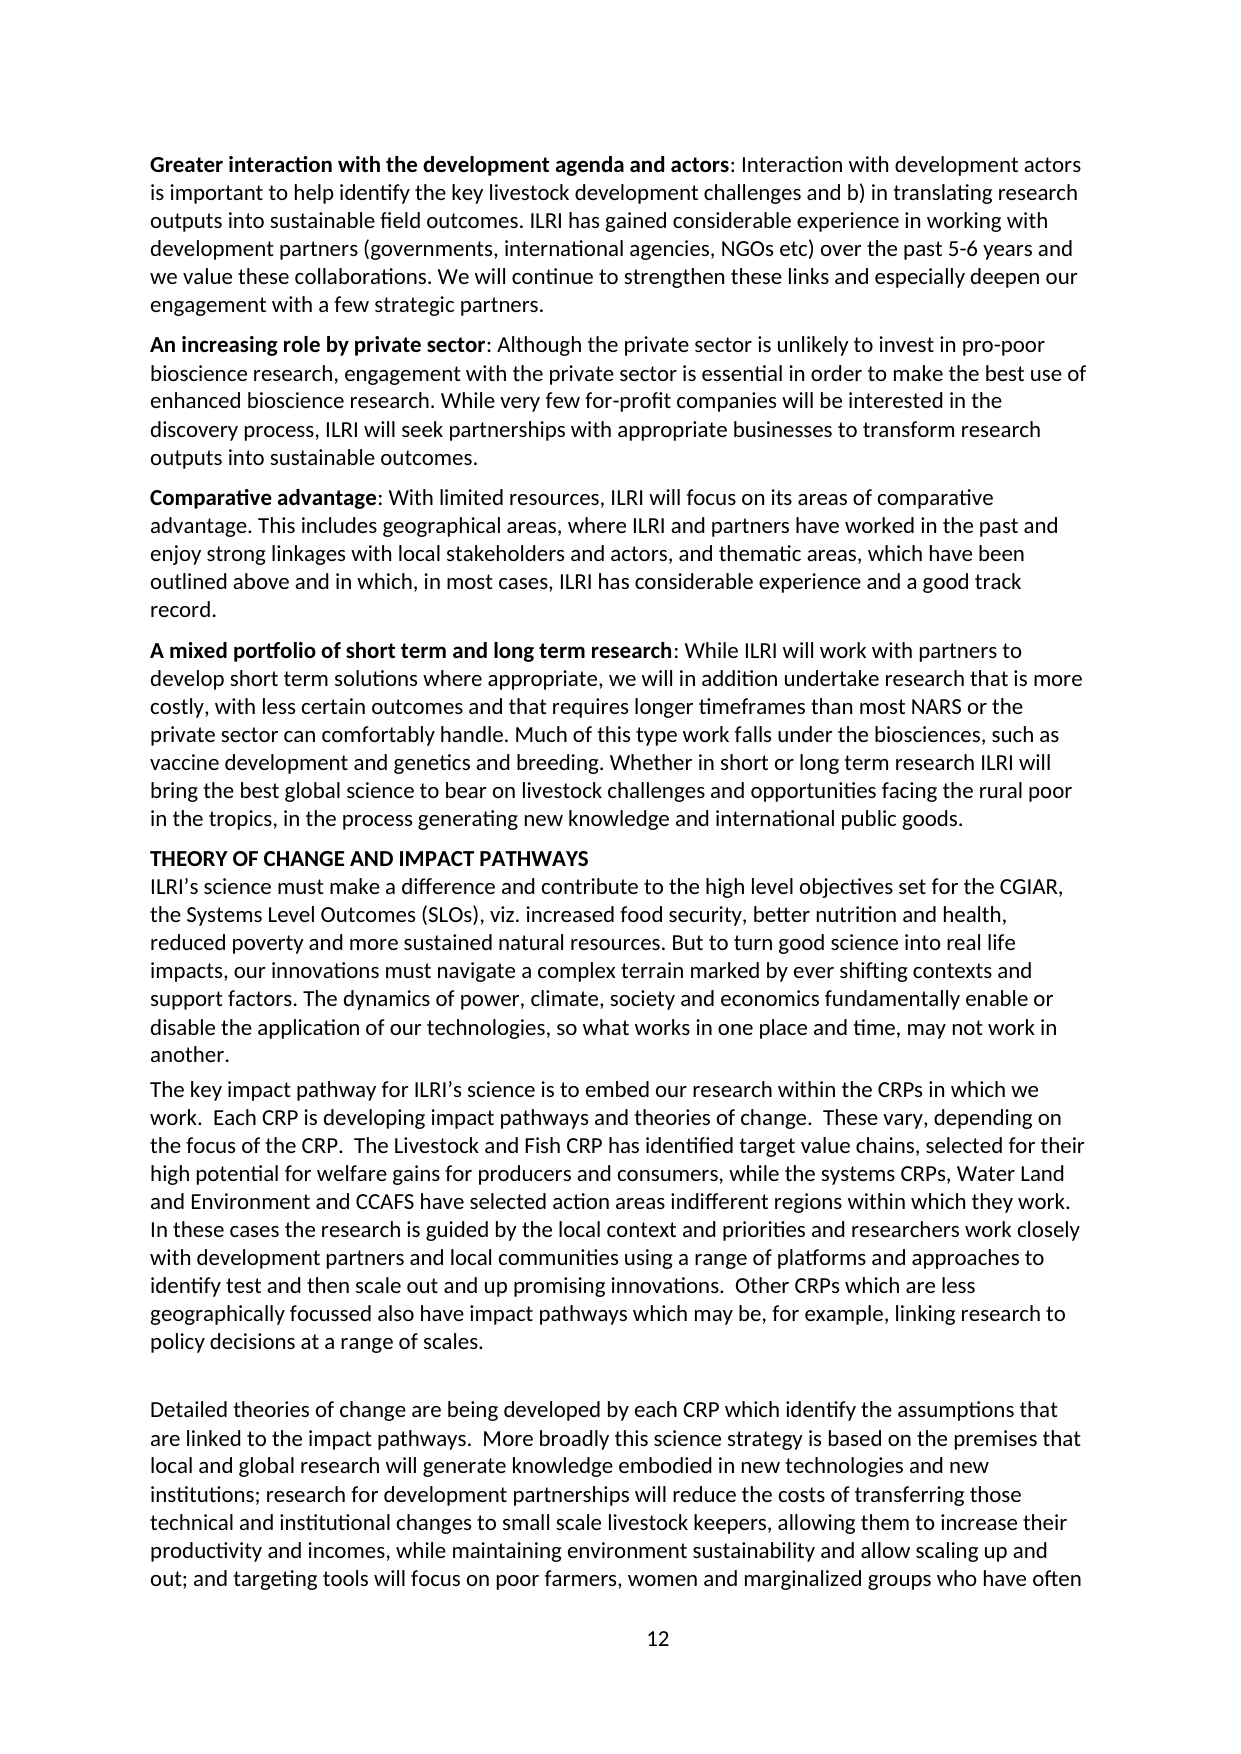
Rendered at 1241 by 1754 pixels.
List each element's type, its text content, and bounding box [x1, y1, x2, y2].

text Greater interaction with the development agenda and actors: Interaction with development actors is important to help identify the key livestock development challenges and b) in translating research outputs into sustainable field outcomes. ILRI has gained considerable experience in working with development partners (governments, international agencies, NGOs etc) over the past 5-6 years and we value these collaborations. We will continue to strengthen these links and especially deepen our engagement with a few strategic partners. [150, 150, 1090, 318]
text THEORY OF CHANGE AND IMPACT PATHWAYS [150, 844, 1090, 872]
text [150, 1396, 1090, 1592]
text ILRI’s science must make a difference and contribute to the high level objectives set for the CGIAR, the Systems Level Outcomes (SLOs), viz. increased food security, better nutrition and health, reduced poverty and more sustained natural resources. But to turn good science into real life impacts, our innovations must navigate a complex terrain marked by ever shifting contexts and support factors. The dynamics of power, climate, society and economics fundamentally enable or disable the application of our technologies, so what works in one place and time, may not work in another. [150, 872, 1090, 1069]
text An increasing role by private sector: Although the private sector is unlikely to invest in pro-poor bioscience research, engagement with the private sector is essential in order to make the best use of enhanced bioscience research. While very few for-profit companies will be interested in the discovery process, ILRI will seek partnerships with appropriate businesses to transform research outputs into sustainable outcomes. [150, 331, 1090, 471]
text The key impact pathway for ILRI’s science is to embed our research within the CRPs in which we work. Each CRP is developing impact pathways and theories of change. These vary, depending on the focus of the CRP. The Livestock and Fish CRP has identified target value chains, selected for their high potential for welfare gains for producers and consumers, while the systems CRPs, Water Land and Environment and CCAFS have selected action areas indifferent regions within which they work. In these cases the research is guided by the local context and priorities and researchers work closely with development partners and local communities using a range of platforms and approaches to identify test and then scale out and up promising innovations. Other CRPs which are less geographically focussed also have impact pathways which may be, for example, linking research to policy decisions at a range of scales. [150, 1075, 1090, 1355]
text A mixed portfolio of short term and long term research: While ILRI will work with partners to develop short term solutions where appropriate, we will in addition undertake research that is more costly, with less certain outcomes and that requires longer timeframes than most NARS or the private sector can comfortably handle. Much of this type work falls under the biosciences, such as vaccine development and genetics and breeding. Whether in short or long term research ILRI will bring the best global science to bear on livestock challenges and opportunities facing the rural poor in the tropics, in the process generating new knowledge and international public goods. [150, 636, 1090, 832]
text Comparative advantage: With limited resources, ILRI will focus on its areas of comparative advantage. This includes geographical areas, where ILRI and partners have worked in the past and enjoy strong linkages with local stakeholders and actors, and thematic areas, which have been outlined above and in which, in most cases, ILRI has considerable experience and a good track record. [150, 483, 1090, 623]
